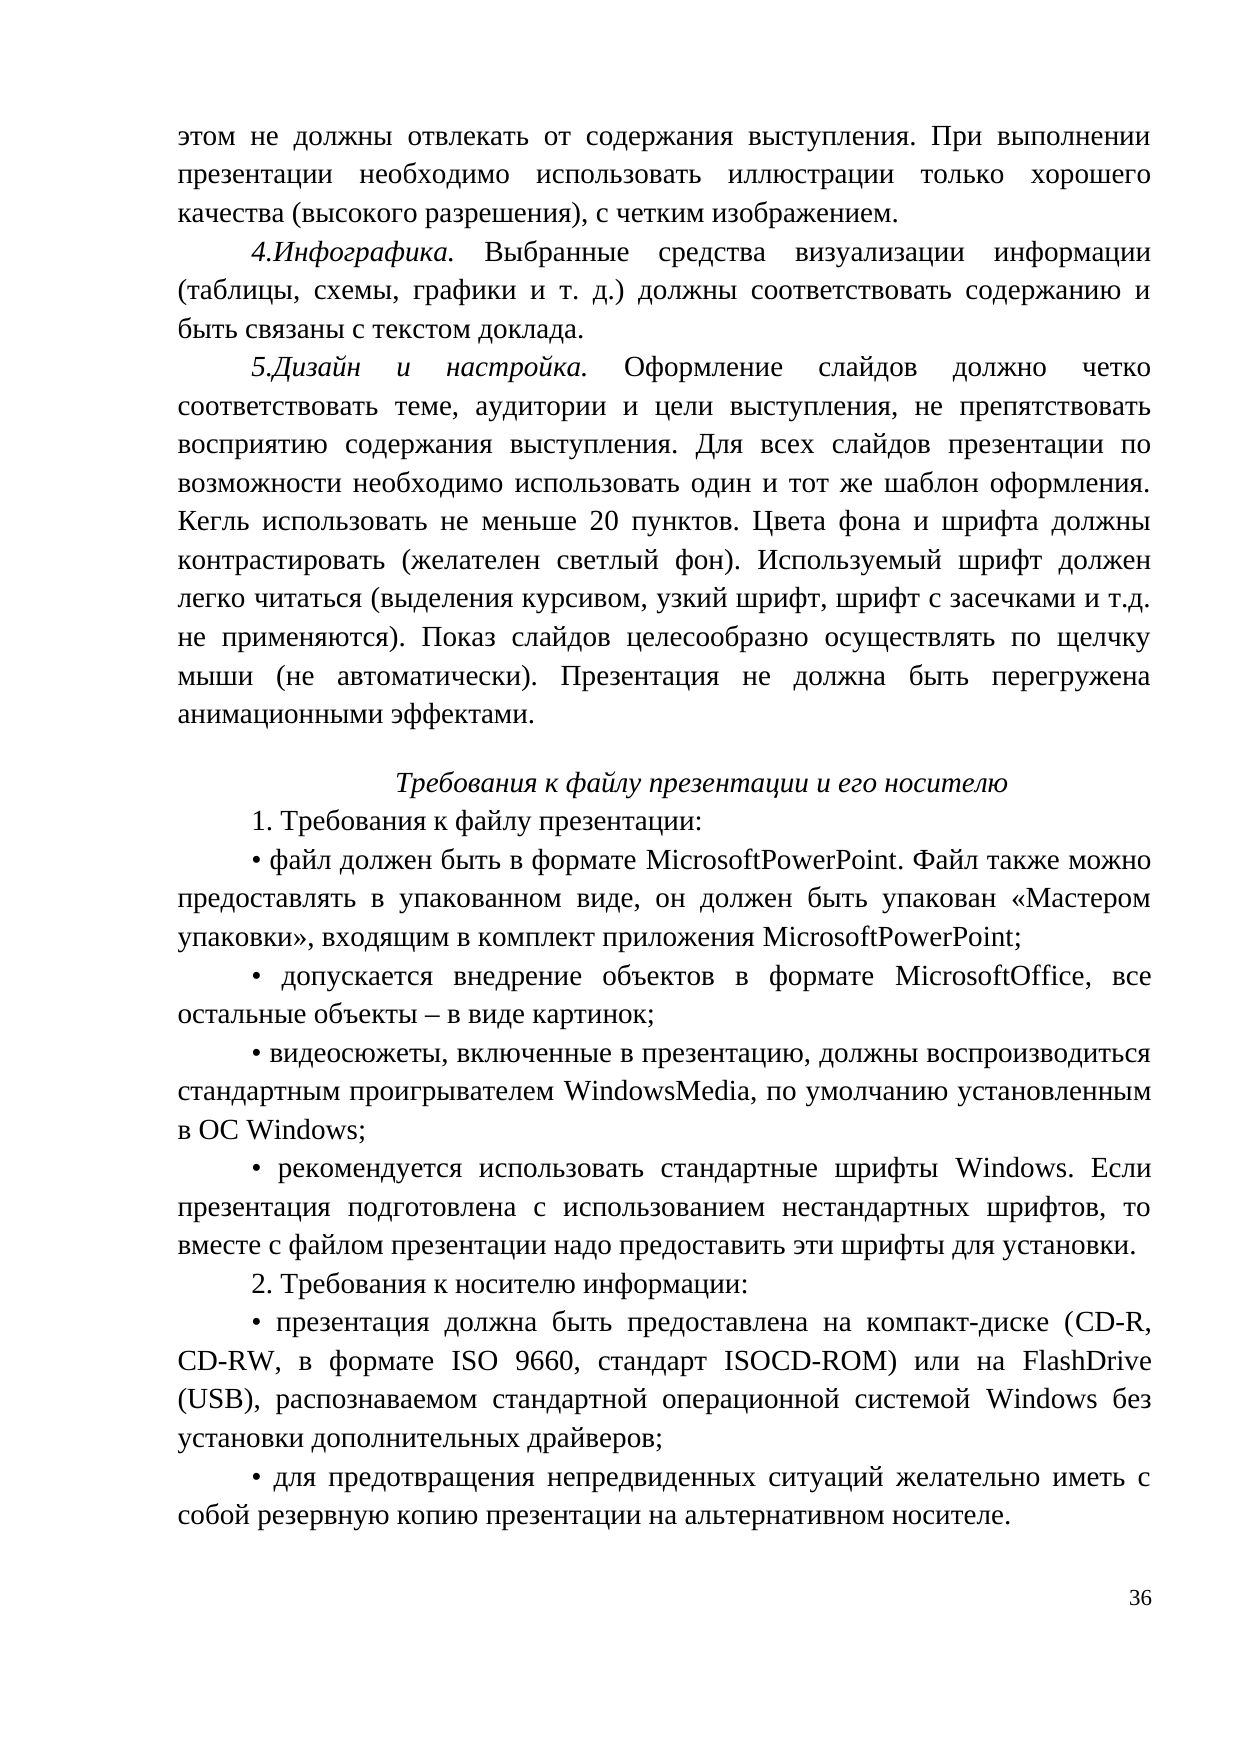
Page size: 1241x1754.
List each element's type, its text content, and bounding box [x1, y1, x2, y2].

text 5.Дизайн и настройка. Оформление слайдов должно четко соответствовать теме, аудитории и цели выступления, не препятствовать восприятию содержания выступления. Для всех слайдов презентации по возможности необходимо использовать один и тот же шаблон оформления. Кегль использовать не меньше 20 пунктов. Цвета фона и шрифта должны контрастировать (желателен светлый фон). Используемый шрифт должен легко читаться (выделения курсивом, узкий шрифт, шрифт с засечками и т.д. не применяются). Показ слайдов целесообразно осуществлять по щелчку мыши (не автоматически). Презентация не должна быть перегружена анимационными эффектами. [177, 349, 1152, 730]
text • файл должен быть в формате MicrosoftPowerPoint. Файл также можно предоставлять в упакованном виде, он должен быть упакован «Мастером упаковки», входящим в комплект приложения MicrosoftPowerPoint; [177, 842, 1152, 953]
text • рекомендуется использовать стандартные шрифты Windows. Если презентация подготовлена с использованием нестандартных шрифтов, то вместе с файлом презентации надо предоставить эти шрифты для установки. [177, 1150, 1152, 1261]
text 2. Требования к носителю информации: [177, 1266, 1152, 1299]
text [177, 118, 1152, 229]
text 4.Инфографика. Выбранные средства визуализации информации (таблицы, схемы, графики и т. д.) должны соответствовать содержанию и быть связаны с текстом доклада. [177, 234, 1152, 344]
text • для предотвращения непредвиденных ситуаций желательно иметь с собой резервную копию презентации на альтернативном носителе. [177, 1459, 1152, 1531]
text • видеосюжеты, включенные в презентацию, должны воспроизводиться стандартным проигрывателем WindowsMedia, по умолчанию установленным в ОС Windows; [177, 1035, 1152, 1145]
text • презентация должна быть предоставлена на компакт-диске (CD-R, CD-RW, в формате ISO 9660, стандарт ISOCD-ROM) или на FlashDrive (USB), распознаваемом стандартной операционной системой Windows без установки дополнительных драйверов; [177, 1304, 1152, 1454]
text • допускается внедрение объектов в формате MicrosoftOffice, все остальные объекты – в виде картинок; [177, 958, 1152, 1030]
text Требования к файлу презентации и его носителю [177, 765, 1152, 798]
text 1. Требования к файлу презентации: [177, 803, 1152, 837]
